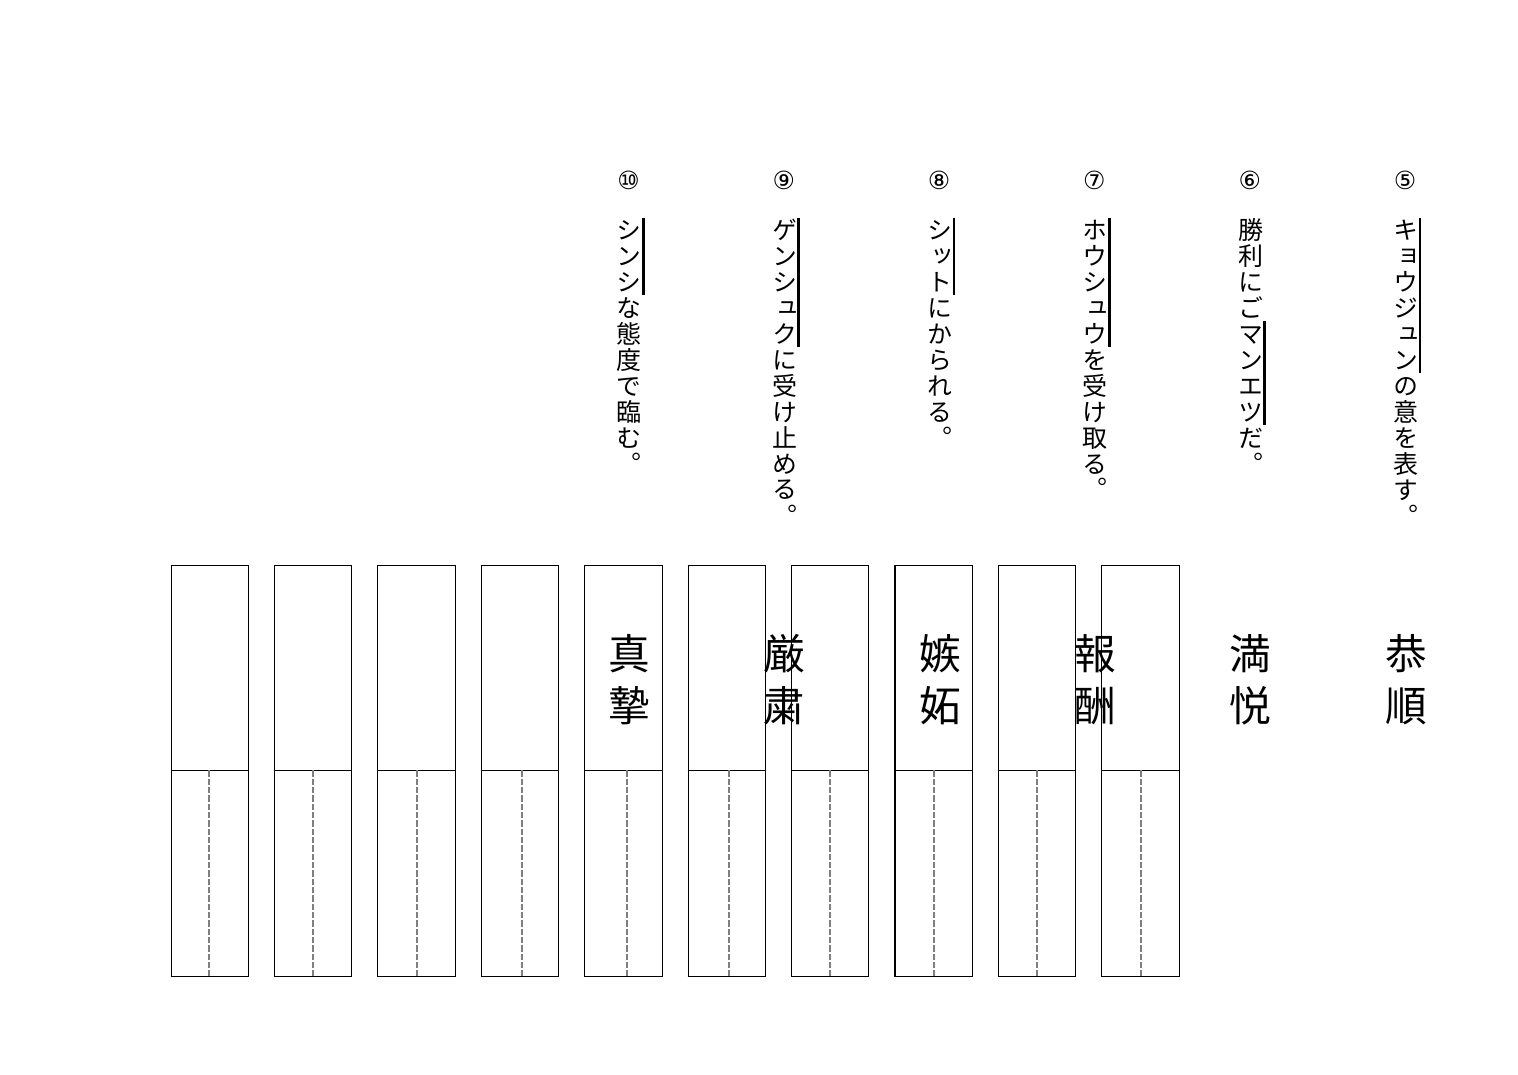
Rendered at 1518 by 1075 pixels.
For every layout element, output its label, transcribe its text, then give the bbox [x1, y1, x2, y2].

text ⑤キョウジュンの意を表す。 恭順 [1354, 166, 1458, 969]
text ⑦ホウシュウを受け取る。 報酬 [1043, 166, 1147, 969]
text ⑩シンシな態度で臨む。 真摯 [578, 166, 681, 969]
text ⑥勝利にごマンエツだ。 満悦 [1199, 166, 1302, 969]
text ⑨ゲンシュクに受け止める。 厳粛 [733, 166, 836, 969]
text ⑧シットにかられる。 嫉妬 [888, 166, 992, 969]
